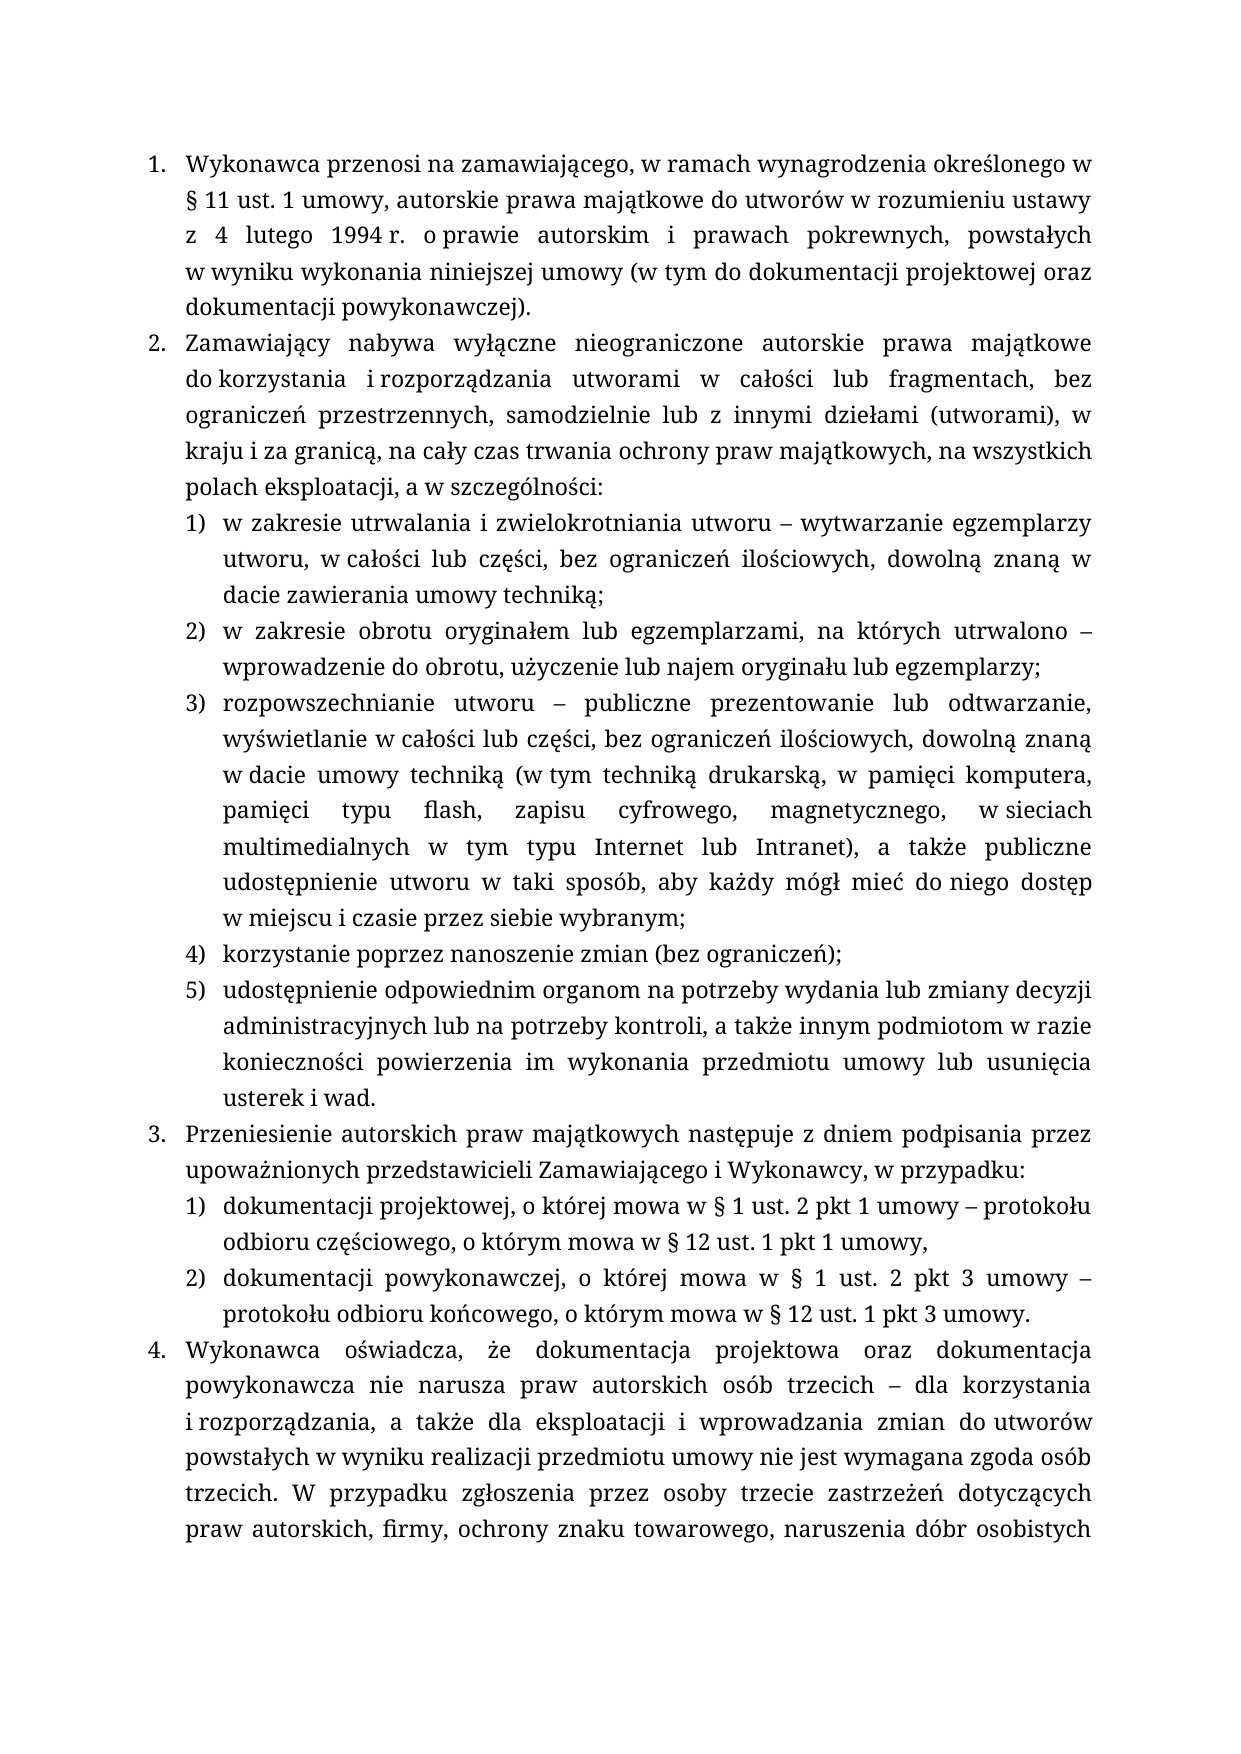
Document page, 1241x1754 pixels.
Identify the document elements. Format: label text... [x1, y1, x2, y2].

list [148, 1333, 1093, 1544]
list udostępnienie odpowiednim organom na potrzeby wydania lub zmiany decyzji administracyjnych lub na potrzeby kontroli, a także innym podmiotom w razie konieczności powierzenia im wykonania przedmiotu umowy lub usunięcia usterek i wad. [185, 974, 1093, 1113]
list rozpowszechnianie utworu – publiczne prezentowanie lub odtwarzanie, wyświetlanie w całości lub części, bez ograniczeń ilościowych, dowolną znaną w dacie umowy techniką (w tym techniką drukarską, w pamięci komputera, pamięci typu flash, zapisu cyfrowego, magnetycznego, w sieciach multimedialnych w tym typu Internet lub Intranet), a także publiczne udostępnienie utworu w taki sposób, aby każdy mógł mieć do niego dostęp w miejscu i czasie przez siebie wybranym; [185, 687, 1093, 933]
list w zakresie obrotu oryginałem lub egzemplarzami, na których utrwalono – wprowadzenie do obrotu, użyczenie lub najem oryginału lub egzemplarzy; [185, 615, 1093, 682]
list korzystanie poprzez nanoszenie zmian (bez ograniczeń); [185, 938, 1093, 969]
list w zakresie utrwalania i zwielokrotniania utworu – wytwarzanie egzemplarzy utworu, w całości lub części, bez ograniczeń ilościowych, dowolną znaną w dacie zawierania umowy techniką; [185, 507, 1093, 610]
list Przeniesienie autorskich praw majątkowych następuje z dniem podpisania przez upoważnionych przedstawicieli Zamawiającego i Wykonawcy, w przypadku: [148, 1118, 1093, 1185]
list dokumentacji powykonawczej, o której mowa w § 1 ust. 2 pkt 3 umowy – protokołu odbioru końcowego, o którym mowa w § 12 ust. 1 pkt 3 umowy. [185, 1262, 1093, 1329]
list Wykonawca przenosi na zamawiającego, w ramach wynagrodzenia określonego w § 11 ust. 1 umowy, autorskie prawa majątkowe do utworów w rozumieniu ustawy z 4 lutego 1994 r. o prawie autorskim i prawach pokrewnych, powstałych w wyniku wykonania niniejszej umowy (w tym do dokumentacji projektowej oraz dokumentacji powykonawczej). [148, 148, 1093, 323]
list dokumentacji projektowej, o której mowa w § 1 ust. 2 pkt 1 umowy – protokołu odbioru częściowego, o którym mowa w § 12 ust. 1 pkt 1 umowy, [185, 1190, 1093, 1257]
list Zamawiający nabywa wyłączne nieograniczone autorskie prawa majątkowe do korzystania i rozporządzania utworami w całości lub fragmentach, bez ograniczeń przestrzennych, samodzielnie lub z innymi dziełami (utworami), w kraju i za granicą, na cały czas trwania ochrony praw majątkowych, na wszystkich polach eksploatacji, a w szczególności: [148, 327, 1093, 502]
